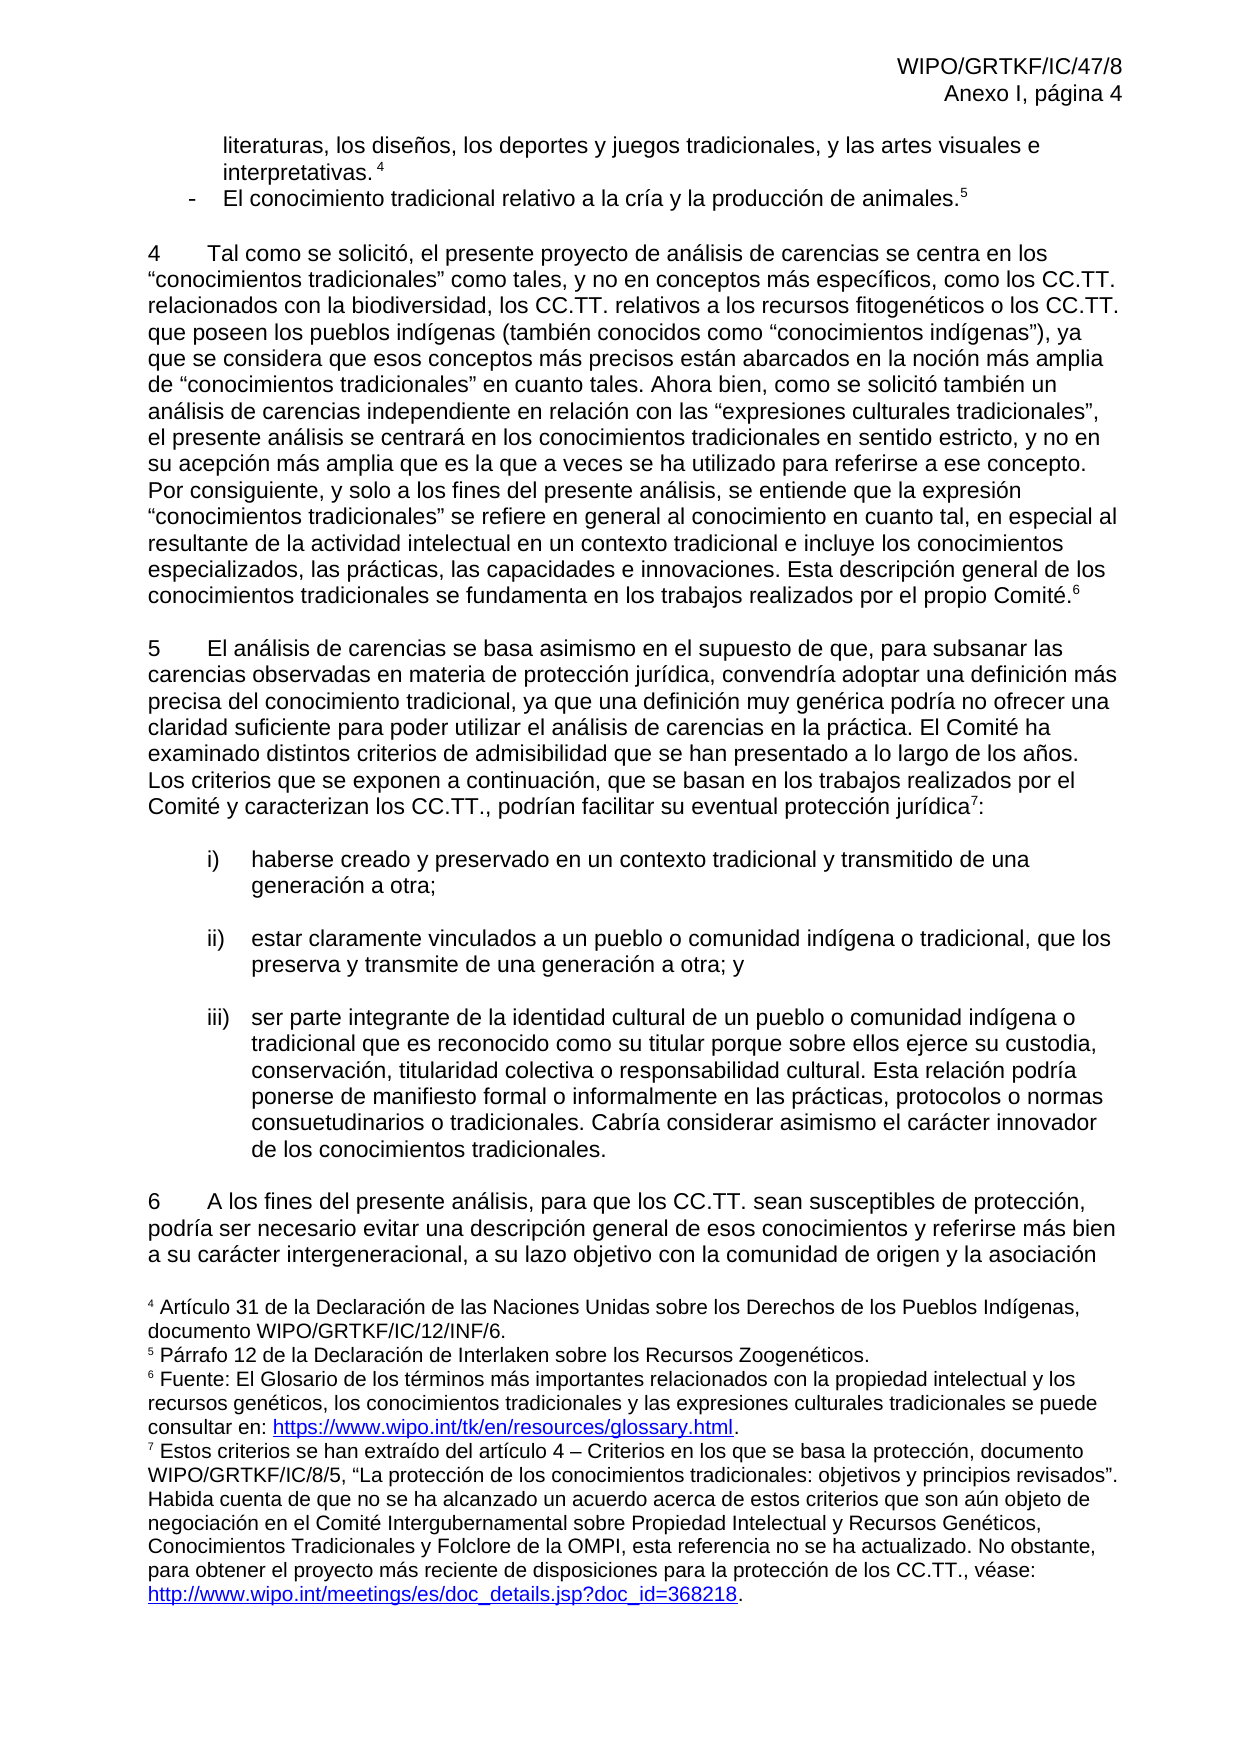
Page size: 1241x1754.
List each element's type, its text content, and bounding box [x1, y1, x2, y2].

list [185, 132, 1122, 185]
list haberse creado y preservado en un contexto tradicional y transmitido de una generación a otra; [207, 846, 1122, 898]
list estar claramente vinculados a un pueblo o comunidad indígena o tradicional, que los preserva y transmite de una generación a otra; y [207, 925, 1122, 977]
text Tal como se solicitó, el presente proyecto de análisis de carencias se centra en los “conocimientos tradicionales” como tales, y no en conceptos más específicos, como los CC.TT. relacionados con la biodiversidad, los CC.TT. relativos a los recursos fitogenéticos o los CC.TT. que poseen los pueblos indígenas (también conocidos como “conocimientos indígenas”), ya que se considera que esos conceptos más precisos están abarcados en la noción más amplia de “conocimientos tradicionales” en cuanto tales. Ahora bien, como se solicitó también un análisis de carencias independiente en relación con las “expresiones culturales tradicionales”, el presente análisis se centrará en los conocimientos tradicionales en sentido estricto, y no en su acepción más amplia que es la que a veces se ha utilizado para referirse a ese concepto. Por consiguiente, y solo a los fines del presente análisis, se entiende que la expresión “conocimientos tradicionales” se refiere en general al conocimiento en cuanto tal, en especial al resultante de la actividad intelectual en un contexto tradicional e incluye los conocimientos especializados, las prácticas, las capacidades e innovaciones. Esta descripción general de los conocimientos tradicionales se fundamenta en los trabajos realizados por el propio Comité. [148, 239, 1122, 608]
list ser parte integrante de la identidad cultural de un pueblo o comunidad indígena o tradicional que es reconocido como su titular porque sobre ellos ejerce su custodia, conservación, titularidad colectiva o responsabilidad cultural. Esta relación podría ponerse de manifiesto formal o informalmente en las prácticas, protocolos o normas consuetudinarios o tradicionales. Cabría considerar asimismo el carácter innovador de los conocimientos tradicionales. [207, 1004, 1122, 1162]
text El análisis de carencias se basa asimismo en el supuesto de que, para subsanar las carencias observadas en materia de protección jurídica, convendría adoptar una definición más precisa del conocimiento tradicional, ya que una definición muy genérica podría no ofrecer una claridad suficiente para poder utilizar el análisis de carencias en la práctica. El Comité ha examinado distintos criterios de admisibilidad que se han presentado a lo largo de los años. Los criterios que se exponen a continuación, que se basan en los trabajos realizados por el Comité y caracterizan los CC.TT., podrían facilitar su eventual protección jurídica: [148, 635, 1122, 819]
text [148, 1188, 1122, 1267]
list El conocimiento tradicional relativo a la cría y la producción de animales. [185, 185, 1122, 213]
